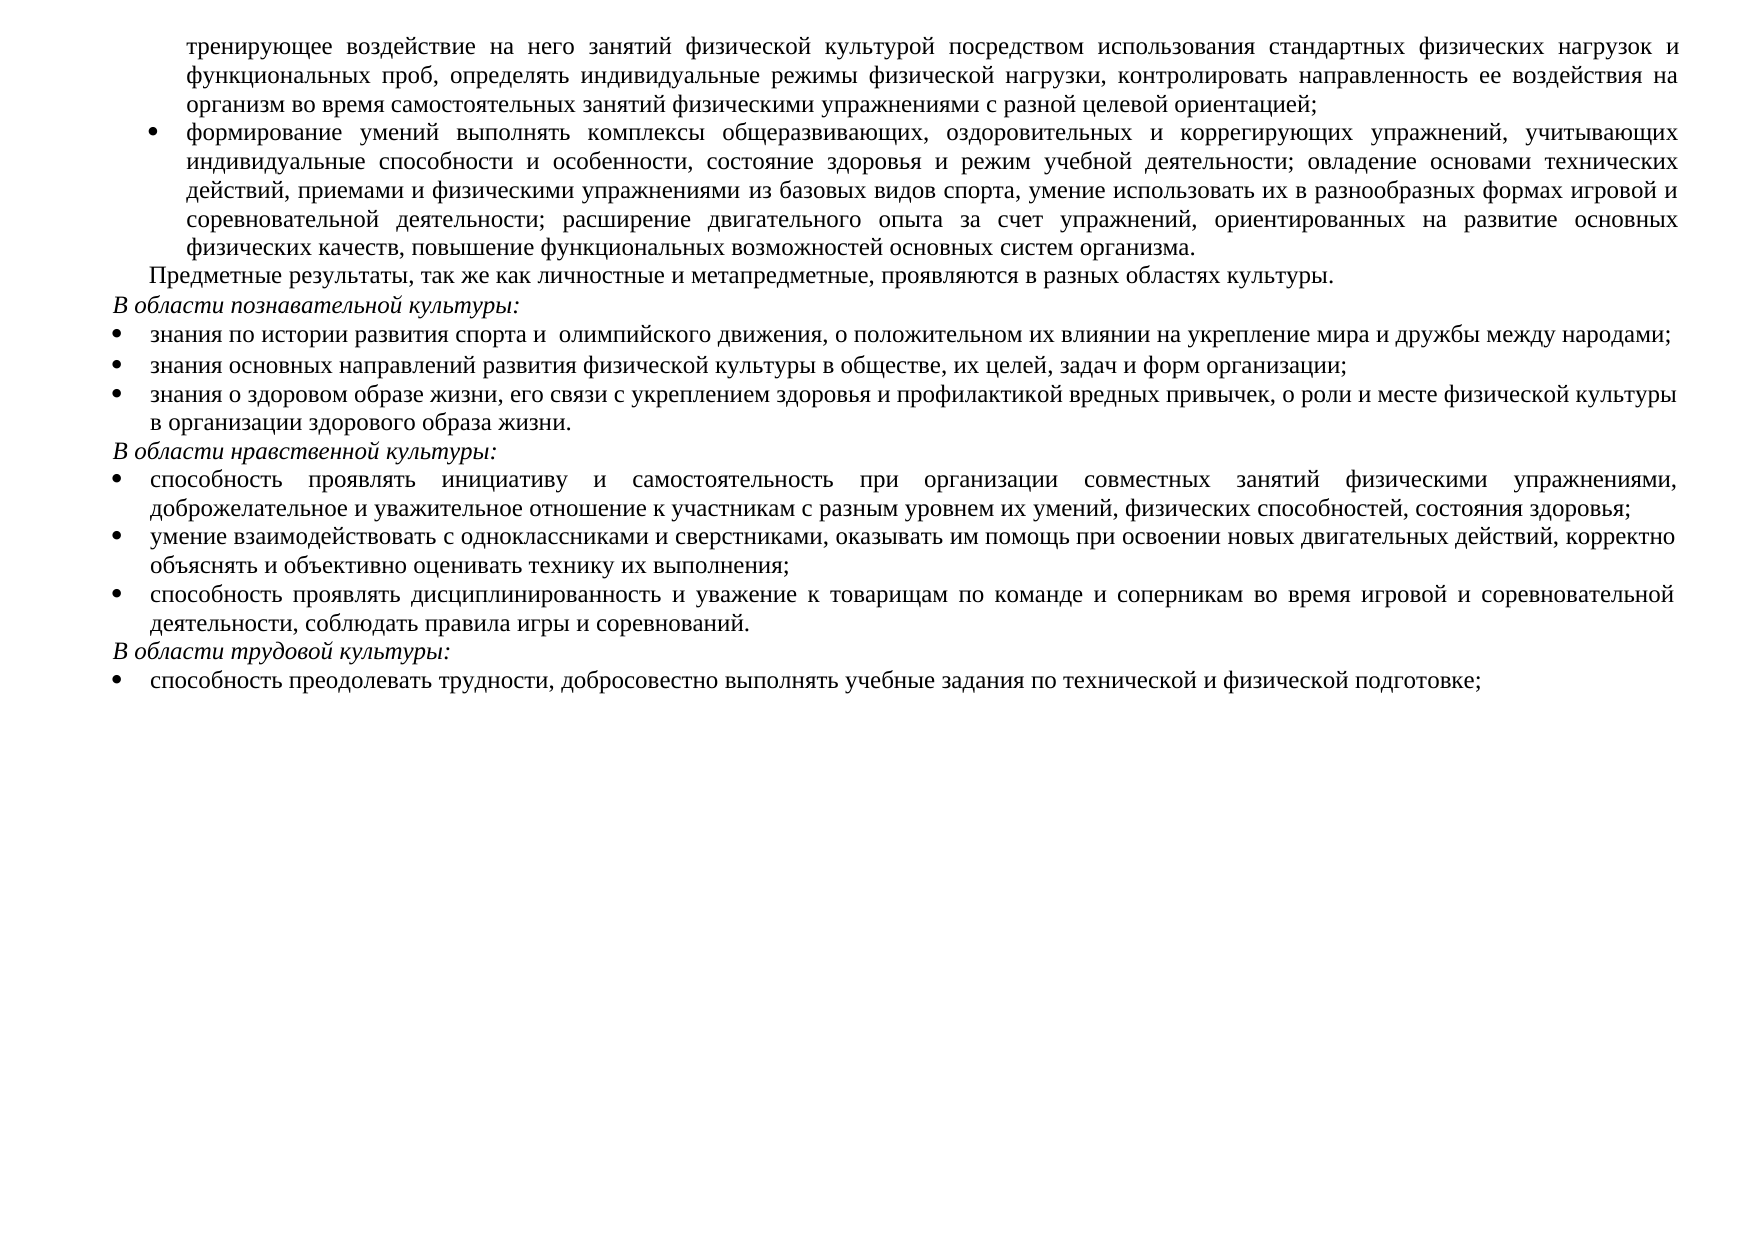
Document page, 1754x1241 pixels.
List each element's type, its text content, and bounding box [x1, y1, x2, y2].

text В области познавательной культуры: [112, 290, 1731, 318]
list способность проявлять инициативу и самостоятельность при организации совместных занятий физическими упражнениями, доброжелательное и уважительное отношение к участникам с разным уровнем их умений, физических способностей, состояния здоровья; [112, 465, 1678, 522]
text В области трудовой культуры: [112, 636, 1731, 665]
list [149, 31, 1679, 117]
text В области нравственной культуры: [112, 436, 1731, 465]
list знания по истории развития спорта и олимпийского движения, о положительном их влиянии на укрепление мира и дружбы между народами; [112, 318, 1731, 349]
list формирование умений выполнять комплексы общеразвивающих, оздоровительных и коррегирующих упражнений, учитывающих индивидуальные способности и особенности, состояние здоровья и режим учебной деятельности; овладение основами технических действий, приемами и физическими упражнениями из базовых видов спорта, умение использовать их в разнообразных формах игровой и соревновательной деятельности; расширение двигательного опыта за счет упражнений, ориентированных на развитие основных физических качеств, повышение функциональных возможностей основных систем организма. [149, 117, 1679, 261]
list знания основных направлений развития физической культуры в обществе, их целей, задач и форм организации; [112, 349, 1731, 379]
list знания о здоровом образе жизни, его связи с укреплением здоровья и профилактикой вредных привычек, о роли и месте физической культуры в организации здорового образа жизни. [112, 380, 1679, 436]
list способность преодолевать трудности, добросовестно выполнять учебные задания по технической и физической подготовке; [112, 665, 1731, 694]
text Предметные результаты, так же как личностные и метапредметные, проявляются в разных областях культуры. [149, 261, 1731, 290]
list умение взаимодействовать с одноклассниками и сверстниками, оказывать им помощь при освоении новых двигательных действий, корректно объяснять и объективно оценивать технику их выполнения; [112, 522, 1680, 579]
list способность проявлять дисциплинированность и уважение к товарищам по команде и соперникам во время игровой и соревновательной деятельности, соблюдать правила игры и соревнований. [112, 579, 1678, 636]
